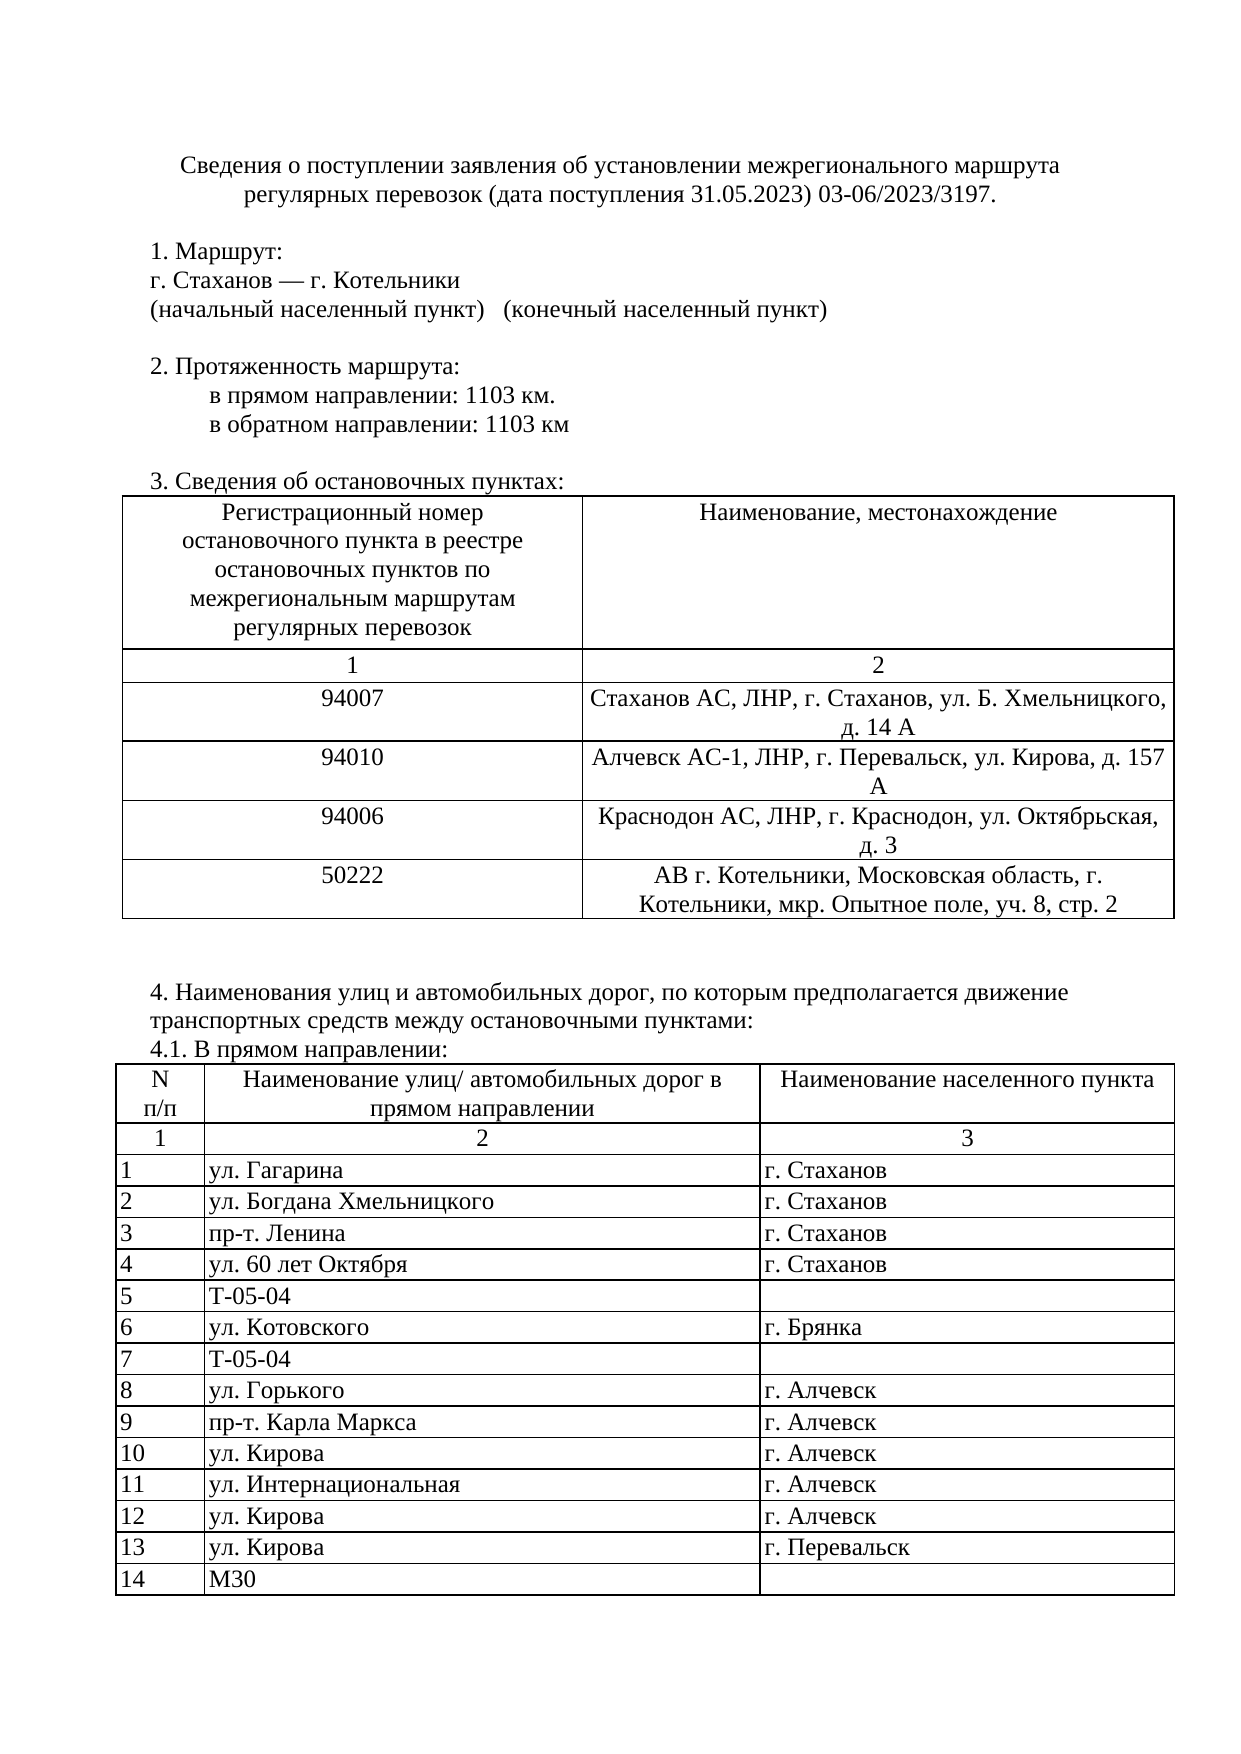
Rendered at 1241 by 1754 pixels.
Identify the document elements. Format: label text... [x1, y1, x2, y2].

table_cell г. Стаханов [761, 1155, 1174, 1185]
table_cell 4 [117, 1250, 204, 1279]
table_cell пр-т. Ленина [205, 1218, 759, 1248]
table_cell 8 [117, 1375, 204, 1405]
table_cell ул. 60 лет Октября [205, 1250, 759, 1279]
table_cell 2 [117, 1187, 204, 1216]
table_cell 50222 [123, 860, 582, 918]
table_cell 6 [117, 1312, 204, 1342]
table_cell Т-05-04 [205, 1344, 759, 1374]
table_cell 10 [117, 1438, 204, 1468]
table_cell г. Алчевск [761, 1438, 1174, 1468]
table_cell 1 [123, 650, 582, 681]
table_cell ул. Кирова [205, 1533, 759, 1562]
table_cell [761, 1281, 1174, 1311]
table_cell 5 [117, 1281, 204, 1311]
table_cell ул. Котовского [205, 1312, 759, 1342]
text в прямом направлении: 1103 км. [150, 380, 1090, 409]
text (начальный населенный пункт) (конечный населенный пункт) [150, 294, 1090, 322]
table_cell ул. Гагарина [205, 1155, 759, 1185]
table_cell г. Брянка [761, 1312, 1174, 1342]
table_cell Т-05-04 [205, 1281, 759, 1311]
table_cell г. Алчевск [761, 1407, 1174, 1437]
table_cell г. Алчевск [761, 1375, 1174, 1405]
table_header Регистрационный номер остановочного пункта в реестре остановочных пунктов по межрегиональным маршрутам регулярных перевозок [123, 497, 582, 648]
table_cell 94006 [123, 801, 582, 858]
table_header N п/п [117, 1065, 204, 1122]
table_cell ул. Кирова [205, 1501, 759, 1531]
text 4.1. В прямом направлении: [150, 1034, 1090, 1063]
table_cell ул. Кирова [205, 1438, 759, 1468]
table_cell 13 [117, 1533, 204, 1562]
table_header Наименование населенного пункта [761, 1065, 1174, 1122]
text в обратном направлении: 1103 км [150, 409, 1090, 437]
table_cell 11 [117, 1470, 204, 1499]
table_cell Стаханов АС, ЛНР, г. Стаханов, ул. Б. Хмельницкого, д. 14 А [583, 683, 1173, 740]
table_cell г. Стаханов [761, 1218, 1174, 1248]
table_cell 1 [117, 1155, 204, 1185]
table_cell г. Алчевск [761, 1470, 1174, 1499]
table_cell М30 [205, 1564, 759, 1594]
table_cell 94010 [123, 742, 582, 799]
table_cell 3 [761, 1124, 1174, 1153]
table_cell АВ г. Котельники, Московская область, г. Котельники, мкр. Опытное поле, уч. 8, стр. 2 [583, 860, 1173, 918]
text 3. Сведения об остановочных пунктах: [150, 466, 1090, 495]
text 1. Маршрут: [150, 236, 1090, 265]
table_cell 2 [205, 1124, 759, 1153]
table_header Наименование, местонахождение [583, 497, 1173, 648]
table_cell 94007 [123, 683, 582, 740]
table_cell г. Перевальск [761, 1533, 1174, 1562]
table_header Наименование улиц/ автомобильных дорог в прямом направлении [205, 1065, 759, 1122]
table_cell [761, 1564, 1174, 1594]
table_cell 14 [117, 1564, 204, 1594]
table_cell г. Стаханов [761, 1187, 1174, 1216]
table_cell 1 [117, 1124, 204, 1153]
table_cell г. Алчевск [761, 1501, 1174, 1531]
table_cell 7 [117, 1344, 204, 1374]
table_cell ул. Горького [205, 1375, 759, 1405]
table_cell [761, 1344, 1174, 1374]
text 2. Протяженность маршрута: [150, 351, 1090, 380]
table_cell 2 [583, 650, 1173, 681]
table_cell ул. Богдана Хмельницкого [205, 1187, 759, 1216]
table_cell 9 [117, 1407, 204, 1437]
table_cell г. Стаханов [761, 1250, 1174, 1279]
table_cell ул. Интернациональная [205, 1470, 759, 1499]
text Сведения о поступлении заявления об установлении межрегионального маршрута регулярных перевозок (дата поступления 31.05.2023) 03-06/2023/3197. [150, 150, 1090, 207]
table_cell пр-т. Карла Маркса [205, 1407, 759, 1437]
table_cell Алчевск АС-1, ЛНР, г. Перевальск, ул. Кирова, д. 157 А [583, 742, 1173, 799]
table_cell Краснодон АС, ЛНР, г. Краснодон, ул. Октябрьская, д. 3 [583, 801, 1173, 858]
text г. Стаханов — г. Котельники [150, 265, 1090, 294]
table_cell 12 [117, 1501, 204, 1531]
table_cell 3 [117, 1218, 204, 1248]
text 4. Наименования улиц и автомобильных дорог, по которым предполагается движение транспортных средств между остановочными пунктами: [150, 977, 1090, 1034]
